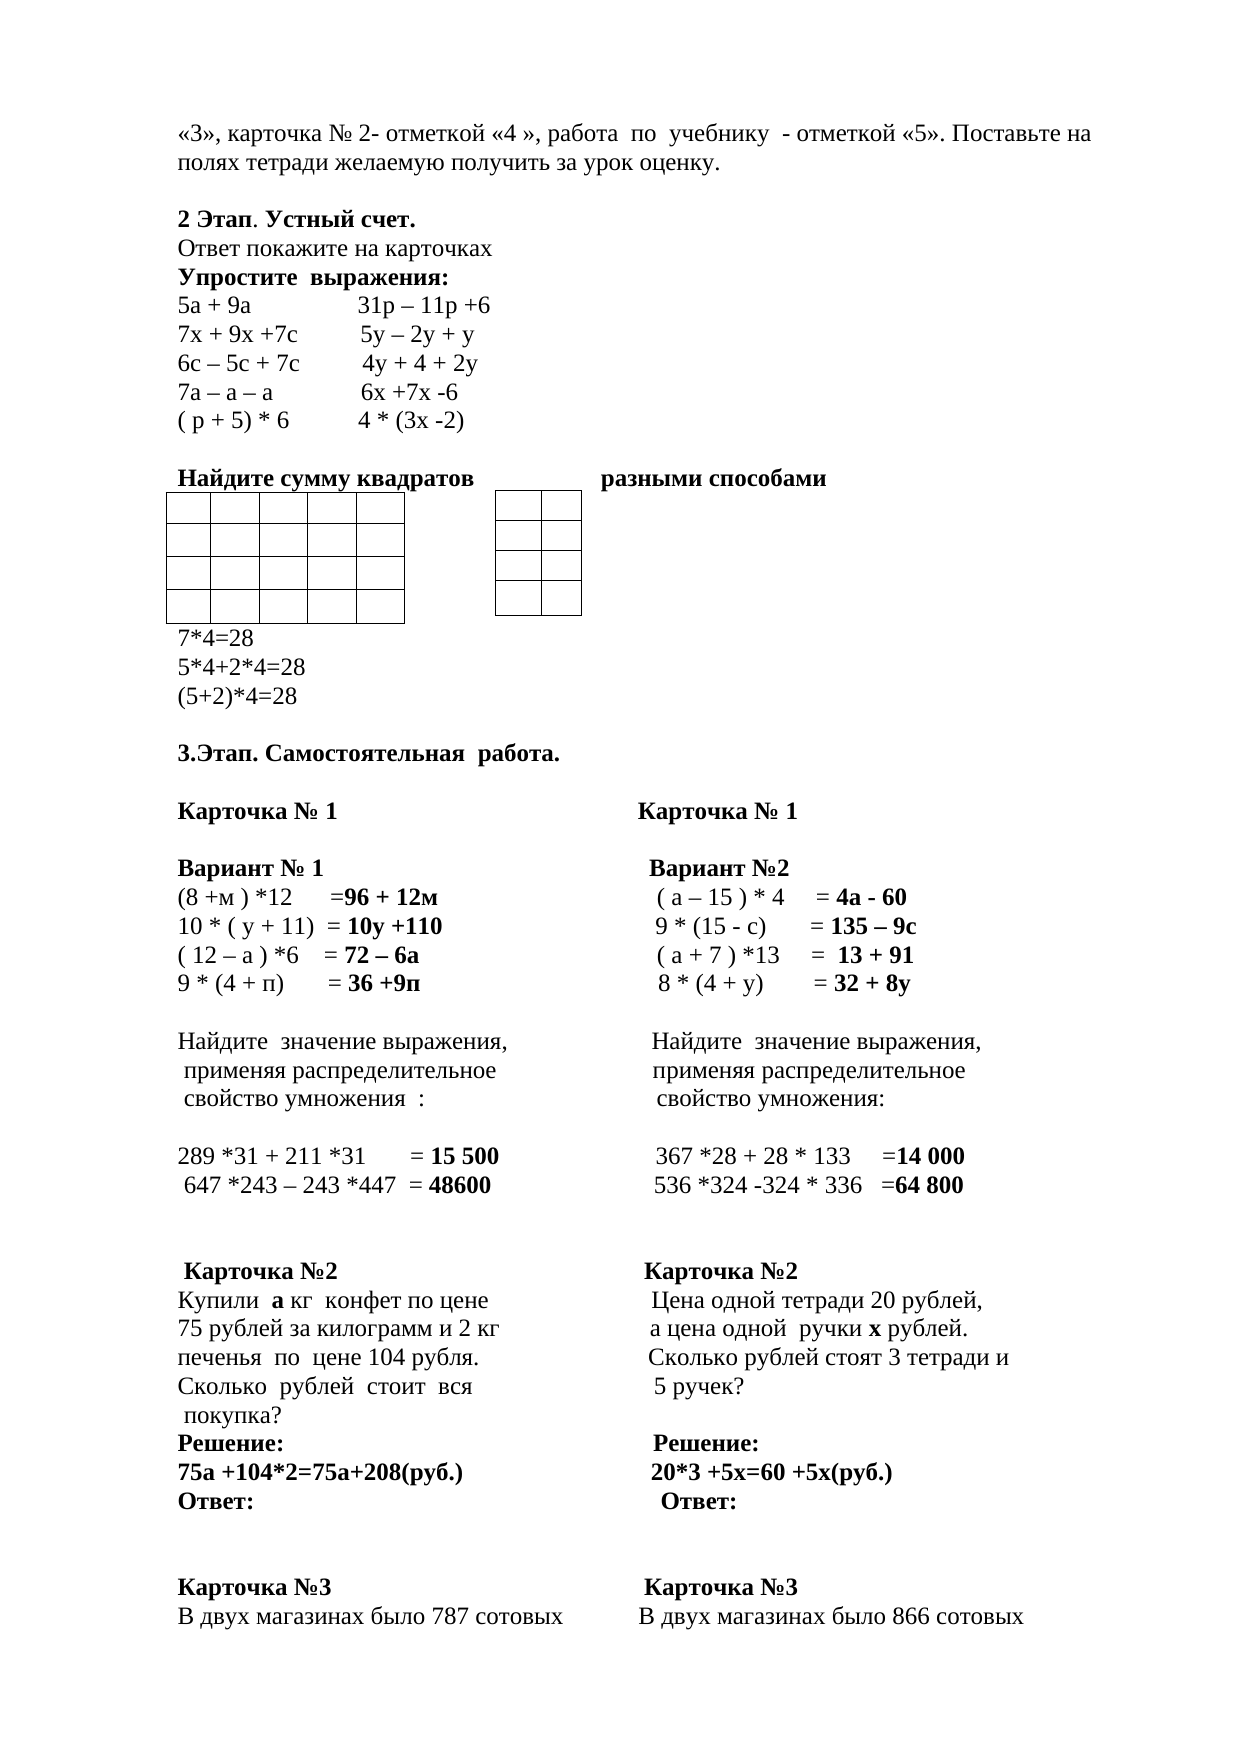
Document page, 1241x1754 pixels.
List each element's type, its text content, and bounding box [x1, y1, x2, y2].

text 647 *243 – 243 *447 = 48600 536 *324 -324 * 336 =64 800 [177, 1170, 1152, 1198]
text Найдите сумму квадратов разными способами [177, 463, 1152, 492]
text 5а + 9а 31р – 11р +6 [177, 291, 1152, 319]
text (5+2)*4=28 [177, 681, 1152, 710]
text покупка? [177, 1400, 1152, 1428]
table_cell [211, 524, 259, 556]
text применяя распределительное применяя распределительное [177, 1055, 1152, 1083]
table_cell [167, 590, 210, 622]
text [177, 118, 1152, 176]
table_cell [357, 590, 404, 622]
text Карточка №3 Карточка №3 [177, 1572, 1152, 1601]
text Ответ: Ответ: [177, 1486, 1152, 1515]
text 75 рублей за килограмм и 2 кг а цена одной ручки х рублей. [177, 1313, 1152, 1342]
text Сколько рублей стоит вся 5 ручек? [177, 1371, 1152, 1400]
text 10 * ( у + 11) = 10у +110 9 * (15 - с) = 135 – 9с [177, 911, 1152, 940]
text печенья по цене 104 рубля. Сколько рублей стоят 3 тетради и [177, 1342, 1152, 1371]
table_header [542, 491, 581, 520]
table_cell [308, 590, 356, 622]
table_cell [167, 557, 210, 589]
text Ответ покажите на карточках [177, 233, 1152, 262]
table_cell [260, 590, 307, 622]
text Упростите выражения: [177, 262, 1152, 291]
text Вариант № 1 Вариант №2 [177, 853, 1152, 882]
text В двух магазинах было 787 сотовых В двух магазинах было 866 сотовых [177, 1601, 1152, 1630]
text ( 12 – а ) *6 = 72 – 6а ( а + 7 ) *13 = 13 + 91 [177, 940, 1152, 968]
text свойство умножения : свойство умножения: [177, 1083, 1152, 1112]
text 289 *31 + 211 *31 = 15 500 367 *28 + 28 * 133 =14 000 [177, 1141, 1152, 1170]
table_header [260, 493, 307, 523]
text 9 * (4 + п) = 36 +9п 8 * (4 + у) = 32 + 8у [177, 968, 1152, 997]
text Карточка № 1 Карточка № 1 [177, 796, 1152, 825]
table_header [167, 493, 210, 523]
table_cell [496, 581, 541, 615]
text Найдите значение выражения, Найдите значение выражения, [177, 1026, 1152, 1055]
table_cell [308, 557, 356, 589]
table_cell [211, 590, 259, 622]
table_cell [542, 521, 581, 550]
text 75а +104*2=75а+208(руб.) 20*3 +5х=60 +5х(руб.) [177, 1457, 1152, 1486]
table_header [357, 493, 404, 523]
table_cell [260, 557, 307, 589]
table_cell [211, 557, 259, 589]
table_header [211, 493, 259, 523]
text 6с – 5с + 7с 4у + 4 + 2у [177, 348, 1152, 377]
text ( р + 5) * 6 4 * (3х -2) [177, 406, 1152, 434]
table_cell [542, 551, 581, 579]
text 2 Этап. Устный счет. [177, 204, 1152, 233]
table_cell [357, 524, 404, 556]
text 7х + 9х +7с 5у – 2у + у [177, 319, 1152, 348]
text 3.Этап. Самостоятельная работа. [177, 738, 1152, 767]
text Карточка №2 Карточка №2 [177, 1256, 1152, 1285]
table_cell [308, 524, 356, 556]
table_header [496, 491, 541, 520]
table_cell [167, 524, 210, 556]
table_header [308, 493, 356, 523]
text Купили а кг конфет по цене Цена одной тетради 20 рублей, [177, 1285, 1152, 1313]
table_cell [496, 551, 541, 579]
text Решение: Решение: [177, 1428, 1152, 1457]
table_cell [542, 581, 581, 615]
table_cell [357, 557, 404, 589]
text 5*4+2*4=28 [177, 652, 1152, 681]
table_cell [496, 521, 541, 550]
table_cell [260, 524, 307, 556]
text 7а – а – а 6х +7х -6 [177, 377, 1152, 406]
text (8 +м ) *12 =96 + 12м ( а – 15 ) * 4 = 4а - 60 [177, 882, 1152, 911]
text 7*4=28 [177, 623, 1152, 652]
